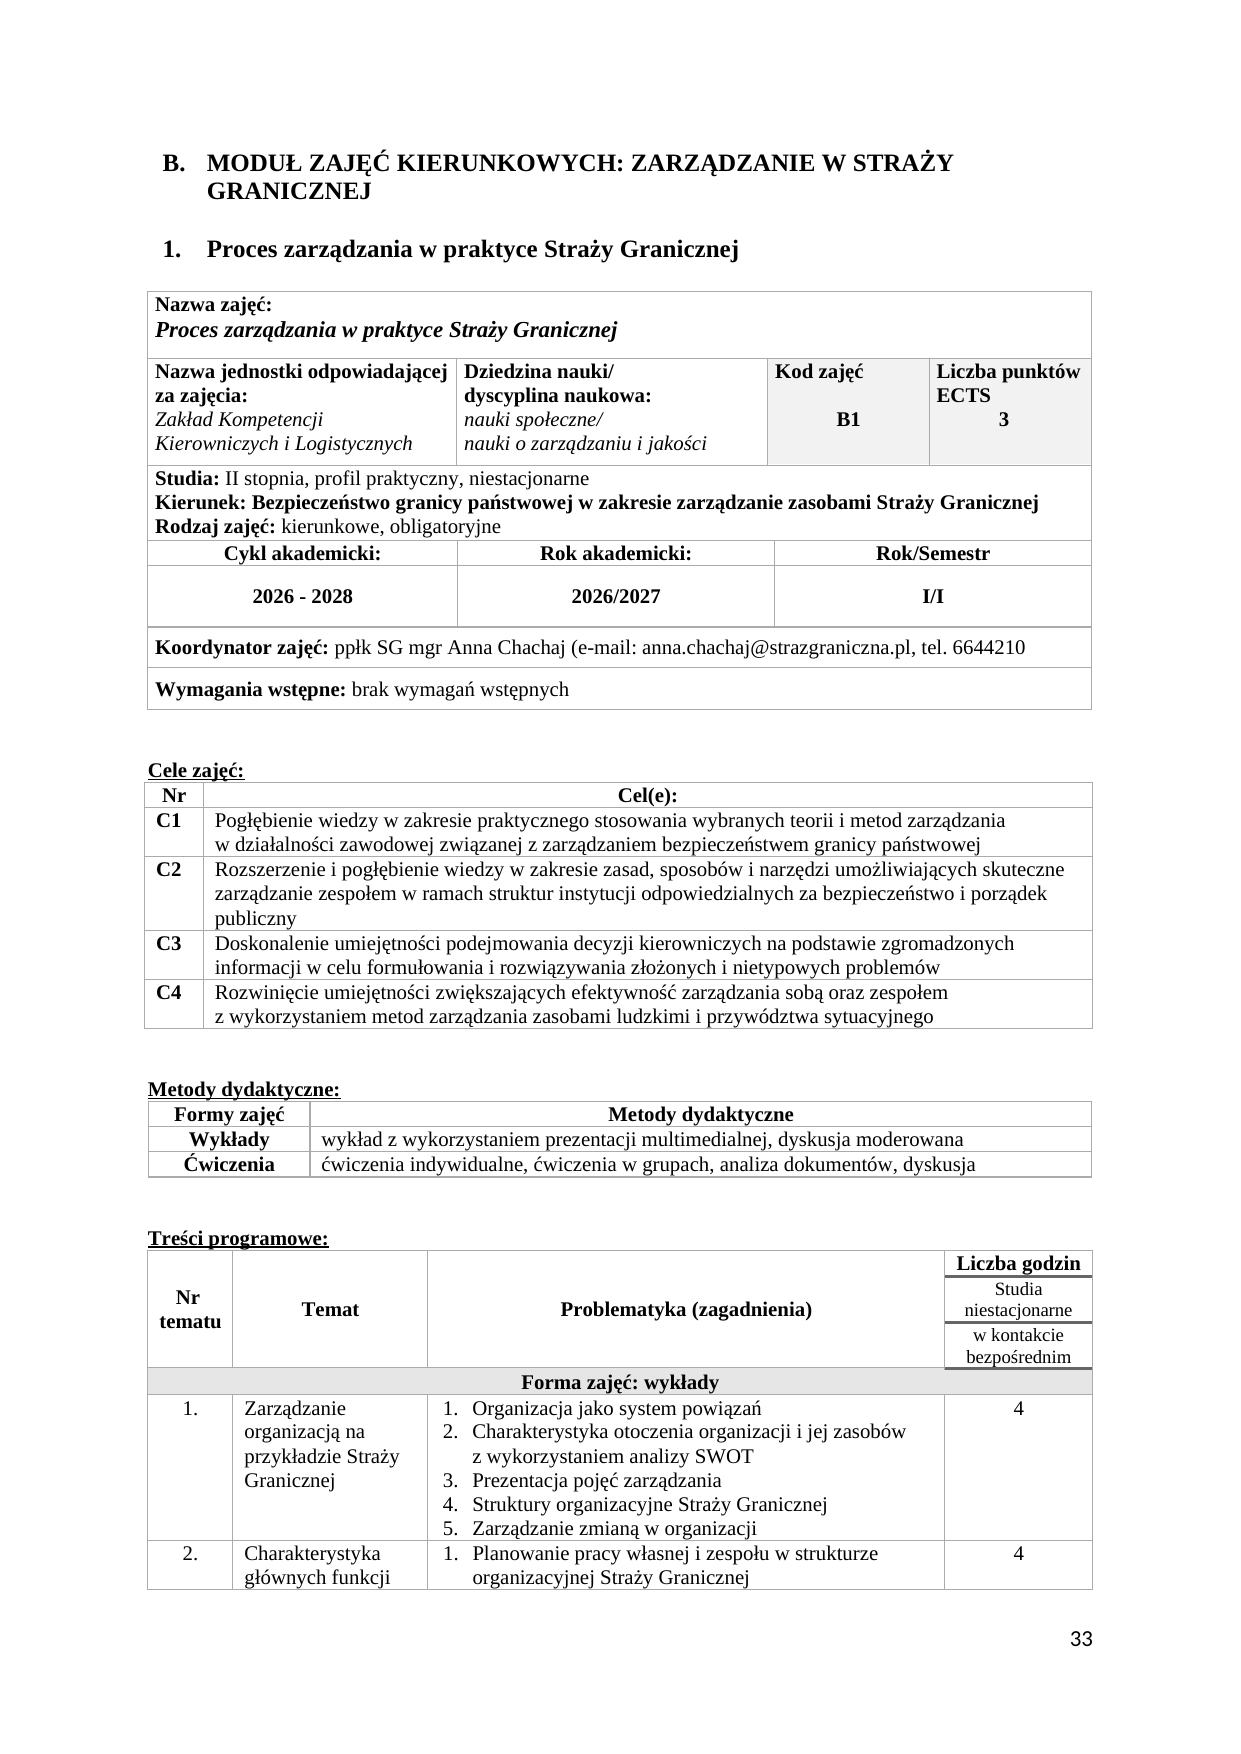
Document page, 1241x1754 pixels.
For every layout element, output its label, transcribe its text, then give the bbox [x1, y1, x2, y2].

table_cell Wykłady [149, 1127, 309, 1151]
table_cell Dziedzina nauki/ dyscyplina naukowa: nauki społeczne/ nauki o zarządzaniu i jakości [457, 359, 767, 464]
text Cele zajęć: [148, 758, 1093, 782]
table_cell Studia niestacjonarne [945, 1278, 1092, 1321]
table_cell 4 [945, 1395, 1092, 1540]
table_cell Cykl akademicki: [148, 541, 457, 565]
table_cell Ćwiczenia [149, 1152, 309, 1176]
table_header Liczba godzin [945, 1251, 1092, 1275]
list Proces zarządzania w praktyce Straży Granicznej [162, 234, 1093, 263]
table_header Formy zajęć [149, 1102, 309, 1126]
table_cell Zarządzanie organizacją na przykładzie Straży Granicznej [233, 1395, 427, 1540]
table_header Nr [145, 783, 203, 807]
table_header Temat [233, 1251, 427, 1367]
table_cell 1. [148, 1395, 232, 1540]
table_cell Studia: II stopnia, profil praktyczny, niestacjonarne Kierunek: Bezpieczeństwo granicy państwowej w zakresie zarządzanie zasobami Straży Granicznej Rodzaj zajęć: kierunkowe, obligatoryjne [148, 466, 1091, 540]
table_cell ćwiczenia indywidualne, ćwiczenia w grupach, analiza dokumentów, dyskusja [311, 1152, 1091, 1176]
text Treści programowe: [148, 1226, 1093, 1249]
table_cell Liczba punktów ECTS 3 [930, 359, 1091, 464]
table_header Nr tematu [148, 1251, 232, 1367]
table_cell Organizacja jako system powiązań Charakterystyka otoczenia organizacji i jej zasobów z wykorzystaniem analizy SWOT Prezentacja pojęć zarządzania Struktury organizacyjne Straży Granicznej Zarządzanie zmianą w organizacji [428, 1395, 944, 1540]
list MODUŁ ZAJĘĆ KIERUNKOWYCH: ZARZĄDZANIE W STRAŻY GRANICZNEJ [162, 148, 1093, 205]
table_cell C2 [145, 857, 203, 929]
table_cell 2026/2027 [458, 566, 774, 626]
table_cell Nazwa jednostki odpowiadającej za zajęcia: Zakład Kompetencji Kierowniczych i Logistycznych [148, 359, 456, 464]
table_header Metody dydaktyczne [311, 1102, 1091, 1126]
text Metody dydaktyczne: [148, 1077, 1093, 1101]
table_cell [428, 1541, 944, 1589]
table_cell 4 [945, 1541, 1092, 1589]
table_cell C4 [145, 980, 203, 1028]
table_cell 2026 - 2028 [148, 566, 457, 626]
table_cell Pogłębienie wiedzy w zakresie praktycznego stosowania wybranych teorii i metod zarządzania w działalności zawodowej związanej z zarządzaniem bezpieczeństwem granicy państwowej [204, 808, 1092, 856]
table_cell Rok/Semestr [775, 541, 1091, 565]
table_cell wykład z wykorzystaniem prezentacji multimedialnej, dyskusja moderowana [311, 1127, 1091, 1151]
table_cell C1 [145, 808, 203, 856]
table_cell Rozszerzenie i pogłębienie wiedzy w zakresie zasad, sposobów i narzędzi umożliwiających skuteczne zarządzanie zespołem w ramach struktur instytucji odpowiedzialnych za bezpieczeństwo i porządek publiczny [204, 857, 1092, 929]
table_cell 2. [148, 1541, 232, 1589]
table_cell Kod zajęć B1 [768, 359, 929, 464]
table_cell Wymagania wstępne: brak wymagań wstępnych [148, 668, 1091, 709]
table_cell Forma zajęć: wykłady [148, 1368, 1092, 1394]
table_cell Koordynator zajęć: ppłk SG mgr Anna Chachaj (e-mail: anna.chachaj@strazgraniczna.pl, tel. 6644210 [148, 628, 1091, 667]
table_cell w kontakcie bezpośrednim [945, 1324, 1092, 1367]
table_cell Rok akademicki: [458, 541, 774, 565]
table_header Problematyka (zagadnienia) [428, 1251, 944, 1367]
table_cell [233, 1541, 427, 1589]
table_cell C3 [145, 931, 203, 979]
table_header Nazwa zajęć: Proces zarządzania w praktyce Straży Granicznej [148, 292, 1091, 358]
table_cell I/I [775, 566, 1091, 626]
table_cell Doskonalenie umiejętności podejmowania decyzji kierowniczych na podstawie zgromadzonych informacji w celu formułowania i rozwiązywania złożonych i nietypowych problemów [204, 931, 1092, 979]
table_cell Rozwinięcie umiejętności zwiększających efektywność zarządzania sobą oraz zespołem z wykorzystaniem metod zarządzania zasobami ludzkimi i przywództwa sytuacyjnego [204, 980, 1092, 1028]
table_header Cel(e): [204, 783, 1092, 807]
